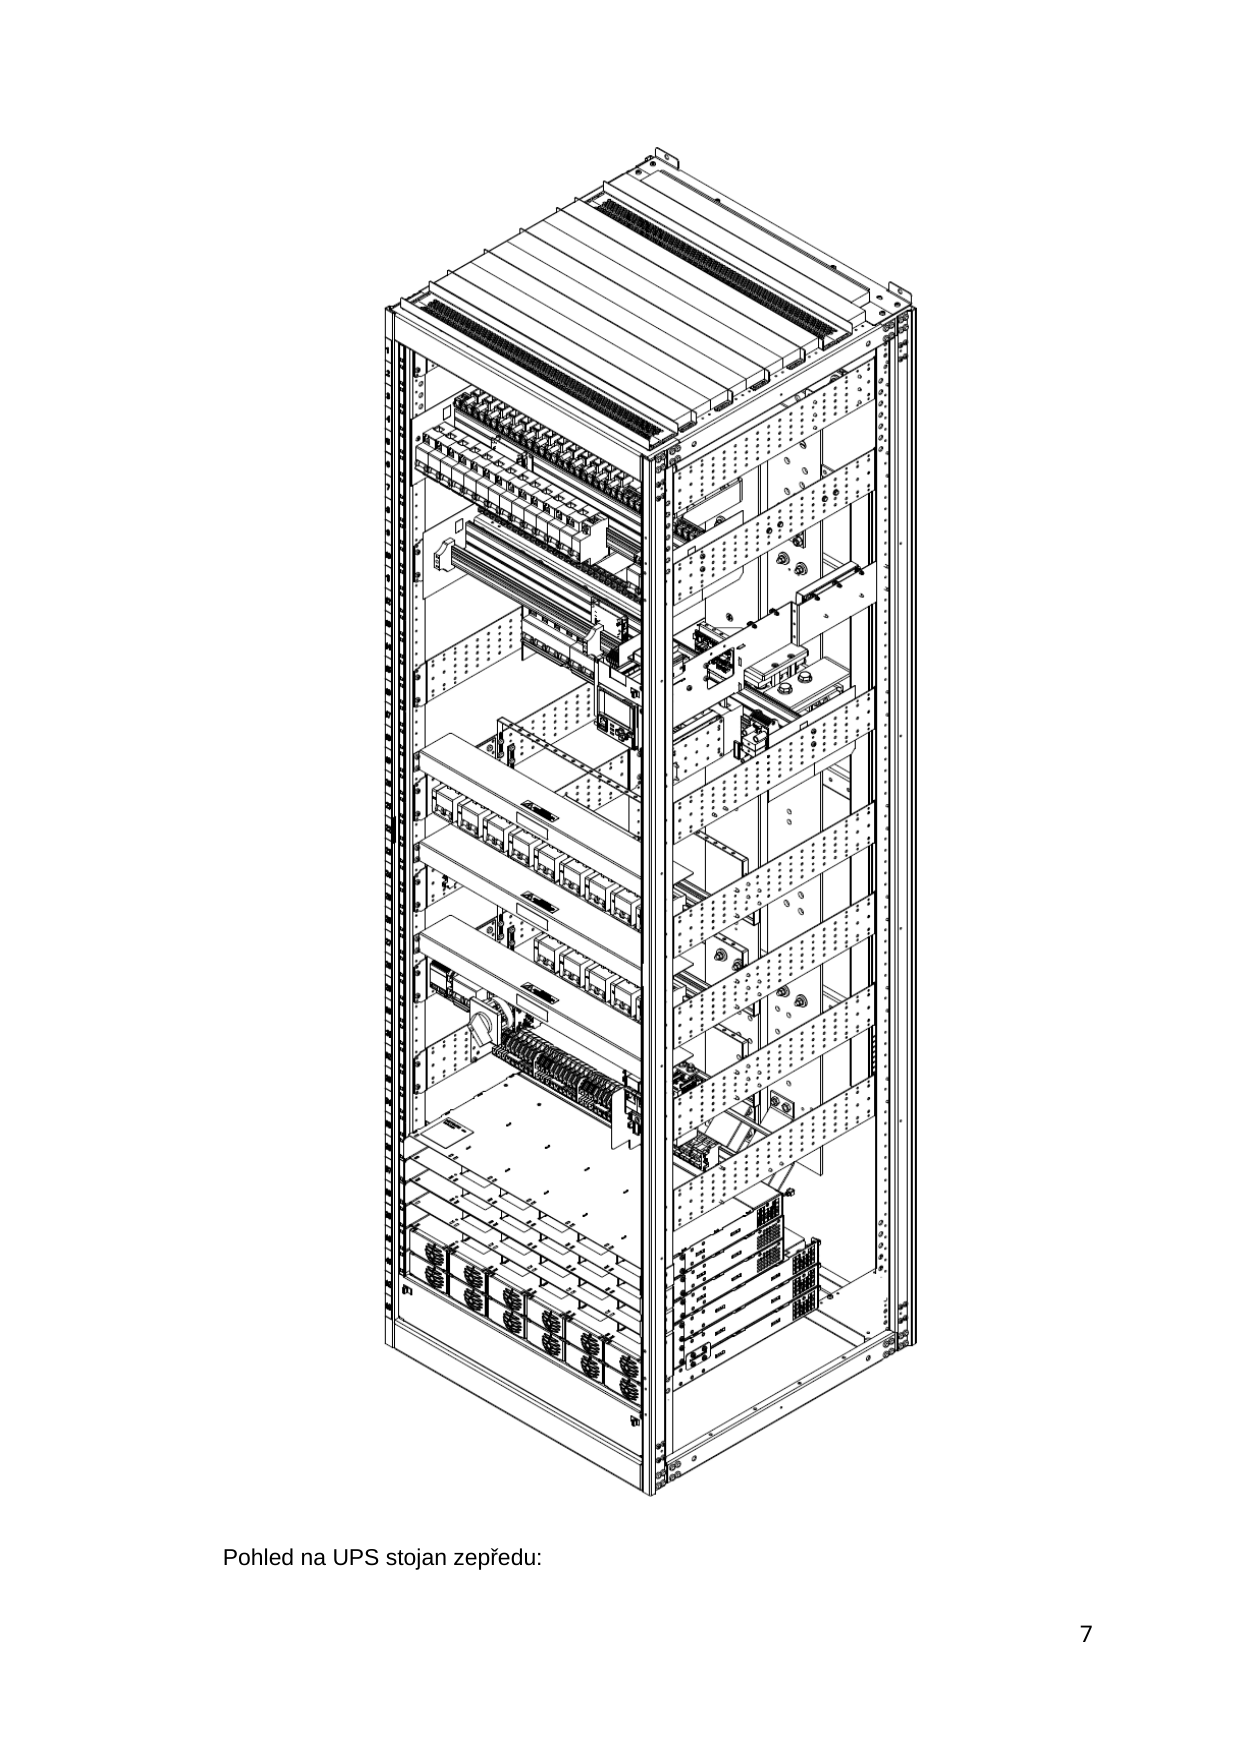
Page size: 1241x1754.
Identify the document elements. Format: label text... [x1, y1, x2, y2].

picture [342, 147, 974, 1513]
list Pohled na UPS stojan zepředu: [223, 1544, 1093, 1570]
